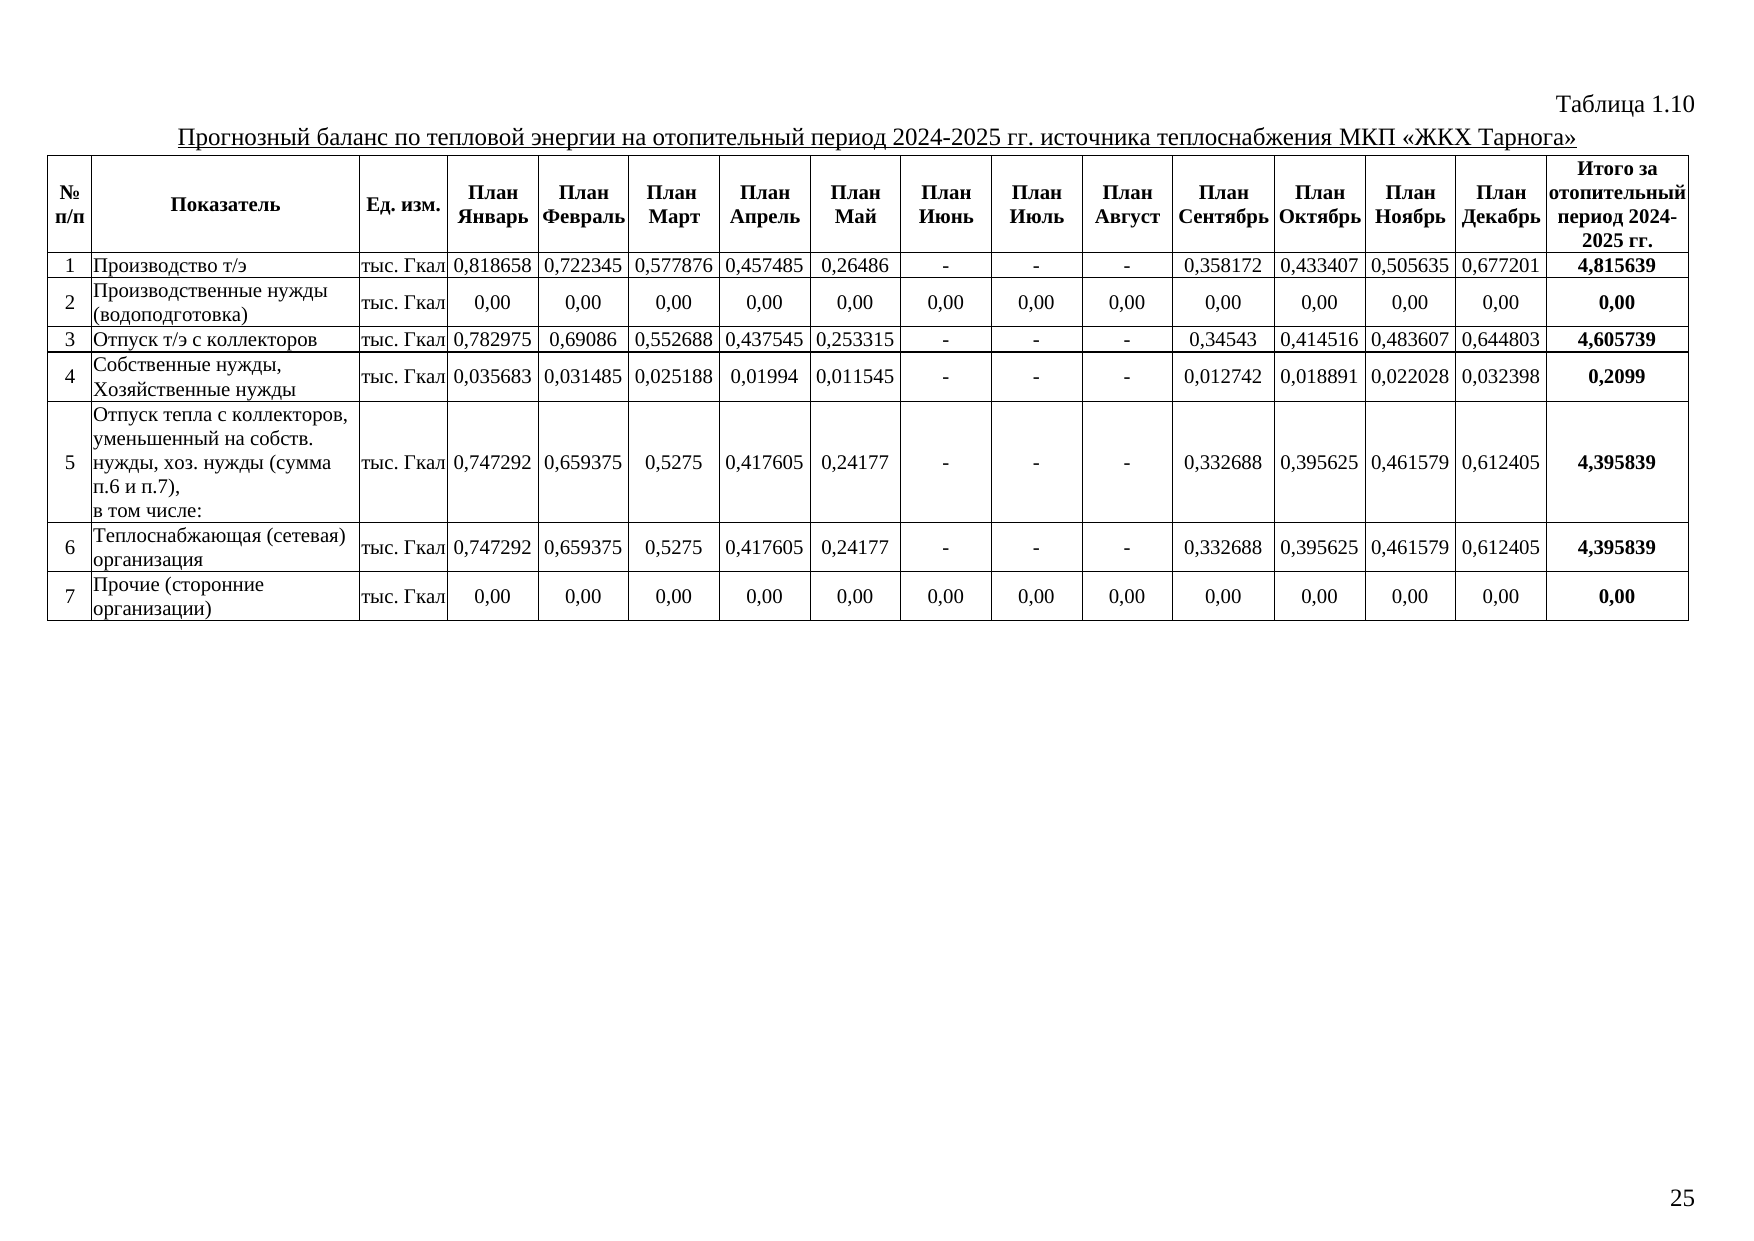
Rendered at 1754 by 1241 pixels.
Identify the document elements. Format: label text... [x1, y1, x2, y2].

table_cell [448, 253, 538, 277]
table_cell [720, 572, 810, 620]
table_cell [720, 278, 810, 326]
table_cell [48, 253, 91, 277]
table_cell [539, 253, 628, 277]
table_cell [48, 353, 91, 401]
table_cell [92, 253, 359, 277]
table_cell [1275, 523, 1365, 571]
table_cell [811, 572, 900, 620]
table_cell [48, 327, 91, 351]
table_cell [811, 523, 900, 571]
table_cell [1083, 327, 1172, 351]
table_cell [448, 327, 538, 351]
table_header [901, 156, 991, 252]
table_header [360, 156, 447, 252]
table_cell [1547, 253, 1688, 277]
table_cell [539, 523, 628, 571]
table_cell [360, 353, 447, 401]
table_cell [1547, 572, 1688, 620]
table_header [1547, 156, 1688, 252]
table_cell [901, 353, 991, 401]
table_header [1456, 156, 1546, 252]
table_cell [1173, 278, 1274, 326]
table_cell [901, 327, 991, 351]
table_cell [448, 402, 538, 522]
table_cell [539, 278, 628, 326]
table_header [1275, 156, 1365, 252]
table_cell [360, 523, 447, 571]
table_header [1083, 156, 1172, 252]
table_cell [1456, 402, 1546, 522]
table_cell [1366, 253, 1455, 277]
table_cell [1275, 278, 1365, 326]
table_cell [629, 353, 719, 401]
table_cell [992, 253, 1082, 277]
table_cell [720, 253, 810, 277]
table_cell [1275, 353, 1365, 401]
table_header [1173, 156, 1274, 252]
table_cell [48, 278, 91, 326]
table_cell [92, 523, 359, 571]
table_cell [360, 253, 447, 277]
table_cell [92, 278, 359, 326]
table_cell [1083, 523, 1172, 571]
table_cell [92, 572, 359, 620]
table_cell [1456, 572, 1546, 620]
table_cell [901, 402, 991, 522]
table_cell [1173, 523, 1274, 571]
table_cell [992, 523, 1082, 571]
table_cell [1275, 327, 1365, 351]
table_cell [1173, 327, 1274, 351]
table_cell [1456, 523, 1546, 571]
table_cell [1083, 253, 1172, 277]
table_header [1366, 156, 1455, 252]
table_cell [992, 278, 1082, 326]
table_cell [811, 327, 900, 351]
text Таблица 1.10 [59, 89, 1695, 117]
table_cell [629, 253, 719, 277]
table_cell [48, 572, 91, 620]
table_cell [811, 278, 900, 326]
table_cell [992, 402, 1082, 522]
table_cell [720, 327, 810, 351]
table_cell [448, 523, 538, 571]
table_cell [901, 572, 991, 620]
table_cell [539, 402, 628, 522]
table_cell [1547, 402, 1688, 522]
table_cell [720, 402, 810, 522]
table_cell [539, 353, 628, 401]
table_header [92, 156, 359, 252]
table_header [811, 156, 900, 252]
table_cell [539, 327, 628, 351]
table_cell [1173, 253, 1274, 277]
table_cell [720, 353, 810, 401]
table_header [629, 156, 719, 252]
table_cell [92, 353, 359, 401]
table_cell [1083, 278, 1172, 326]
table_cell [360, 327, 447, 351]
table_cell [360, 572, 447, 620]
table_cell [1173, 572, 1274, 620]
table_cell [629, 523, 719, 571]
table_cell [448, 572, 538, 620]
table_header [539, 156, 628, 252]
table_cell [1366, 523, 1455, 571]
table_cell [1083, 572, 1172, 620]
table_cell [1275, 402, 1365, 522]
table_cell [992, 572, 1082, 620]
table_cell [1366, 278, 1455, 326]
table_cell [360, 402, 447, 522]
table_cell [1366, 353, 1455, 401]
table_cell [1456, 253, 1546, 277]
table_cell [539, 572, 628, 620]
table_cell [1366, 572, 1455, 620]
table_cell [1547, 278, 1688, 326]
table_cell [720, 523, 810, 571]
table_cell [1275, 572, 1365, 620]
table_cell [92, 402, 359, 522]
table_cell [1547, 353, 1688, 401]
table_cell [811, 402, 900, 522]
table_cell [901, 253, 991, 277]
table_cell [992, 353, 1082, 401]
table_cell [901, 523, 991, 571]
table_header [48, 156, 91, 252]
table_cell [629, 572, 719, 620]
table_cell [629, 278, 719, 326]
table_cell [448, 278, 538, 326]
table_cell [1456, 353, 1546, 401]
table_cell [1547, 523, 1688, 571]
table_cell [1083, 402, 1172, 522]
text Прогнозный баланс по тепловой энергии на отопительный период 2024-2025 гг. источника теплоснабжения МКП «ЖКХ Тарнога» [59, 122, 1695, 150]
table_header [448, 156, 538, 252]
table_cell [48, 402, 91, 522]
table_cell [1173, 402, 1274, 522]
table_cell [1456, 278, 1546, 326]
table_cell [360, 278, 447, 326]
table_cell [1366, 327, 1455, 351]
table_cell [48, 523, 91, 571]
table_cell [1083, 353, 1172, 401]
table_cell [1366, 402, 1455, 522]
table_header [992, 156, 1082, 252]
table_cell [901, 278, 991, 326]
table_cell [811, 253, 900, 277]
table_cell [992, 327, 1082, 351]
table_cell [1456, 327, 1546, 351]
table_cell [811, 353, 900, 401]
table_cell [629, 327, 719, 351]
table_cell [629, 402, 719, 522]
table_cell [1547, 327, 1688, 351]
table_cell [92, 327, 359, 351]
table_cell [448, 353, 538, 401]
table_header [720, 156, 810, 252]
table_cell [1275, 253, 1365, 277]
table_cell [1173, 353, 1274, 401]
